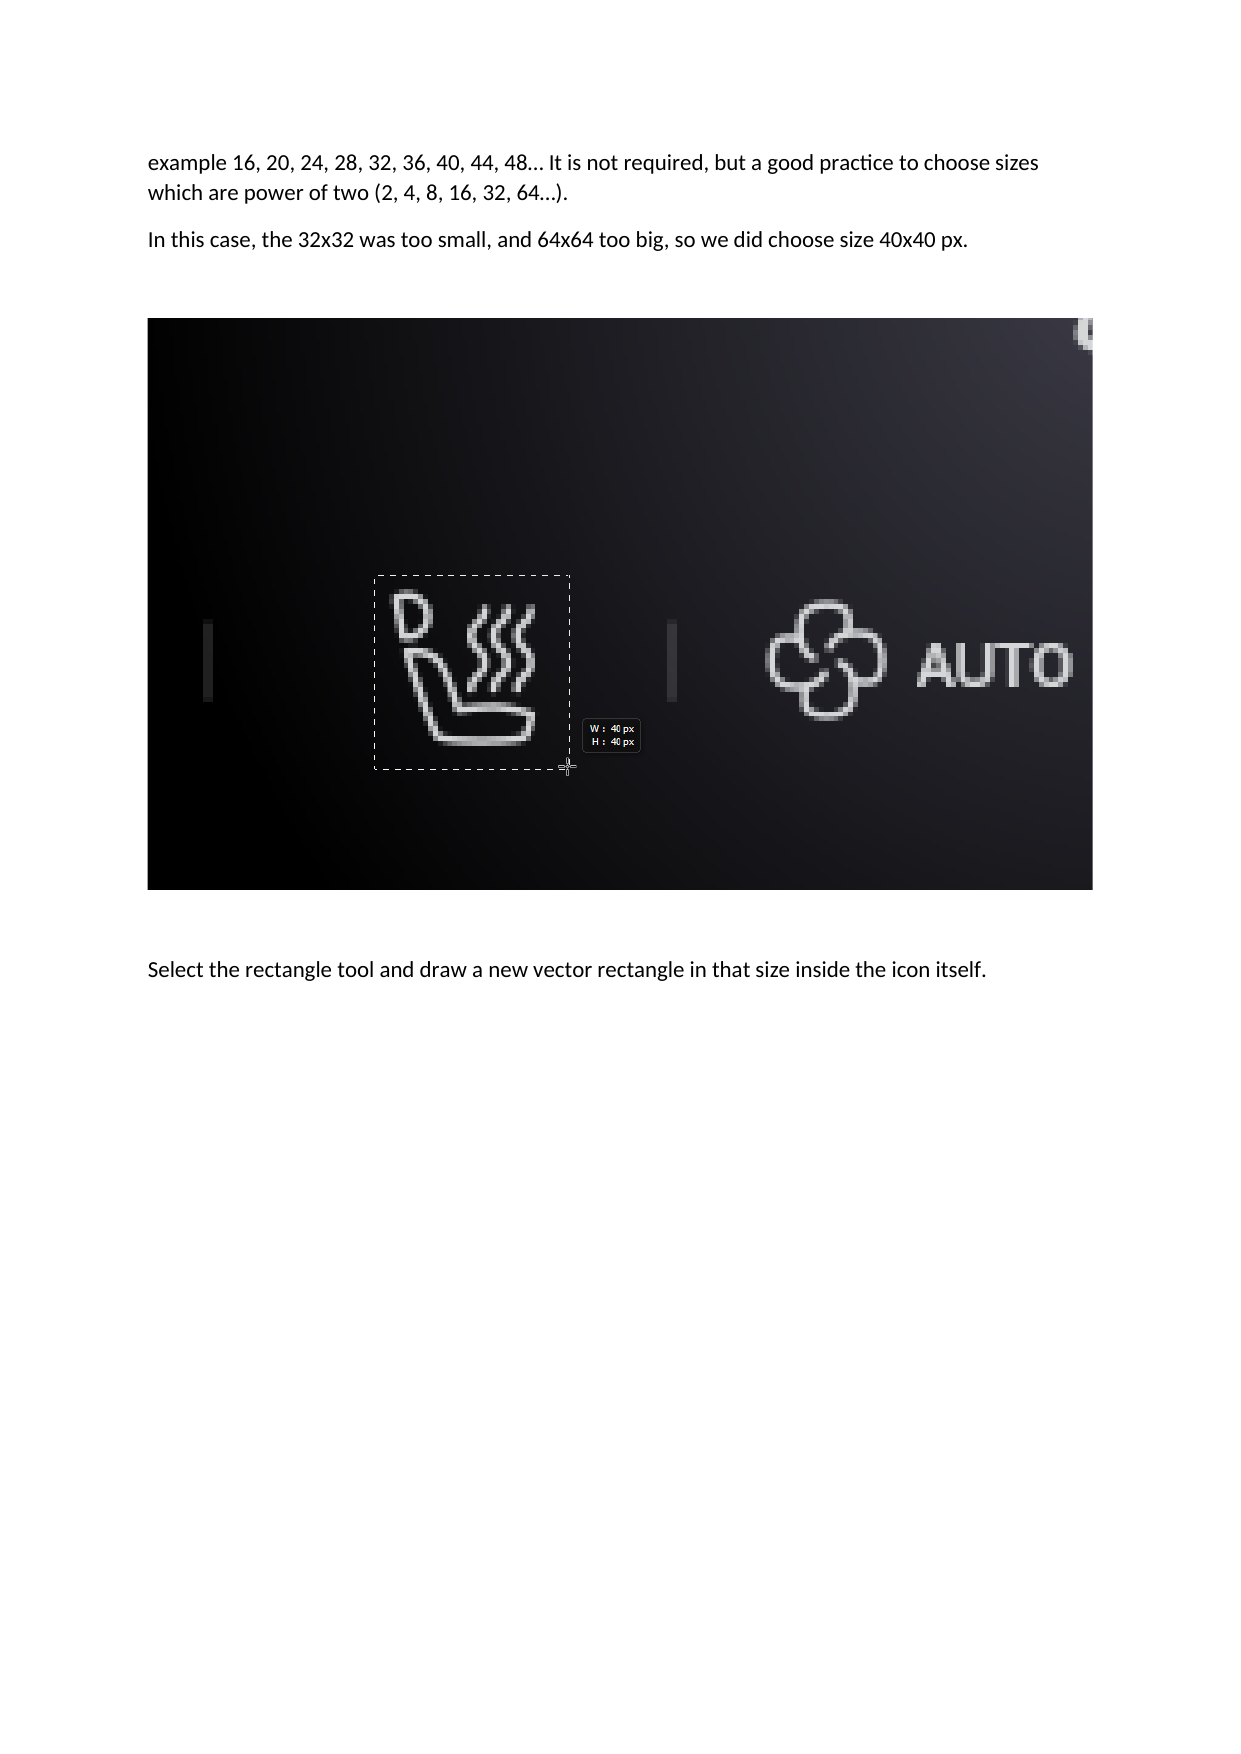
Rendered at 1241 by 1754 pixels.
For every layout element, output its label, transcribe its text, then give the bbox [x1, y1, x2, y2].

text In this case, the 32x32 was too small, and 64x64 too big, so we did choose size 40x40 px. [148, 225, 1093, 253]
picture [147, 318, 1093, 890]
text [148, 148, 1093, 206]
text Select the rectangle tool and draw a new vector rectangle in that size inside the icon itself. [148, 955, 1093, 983]
